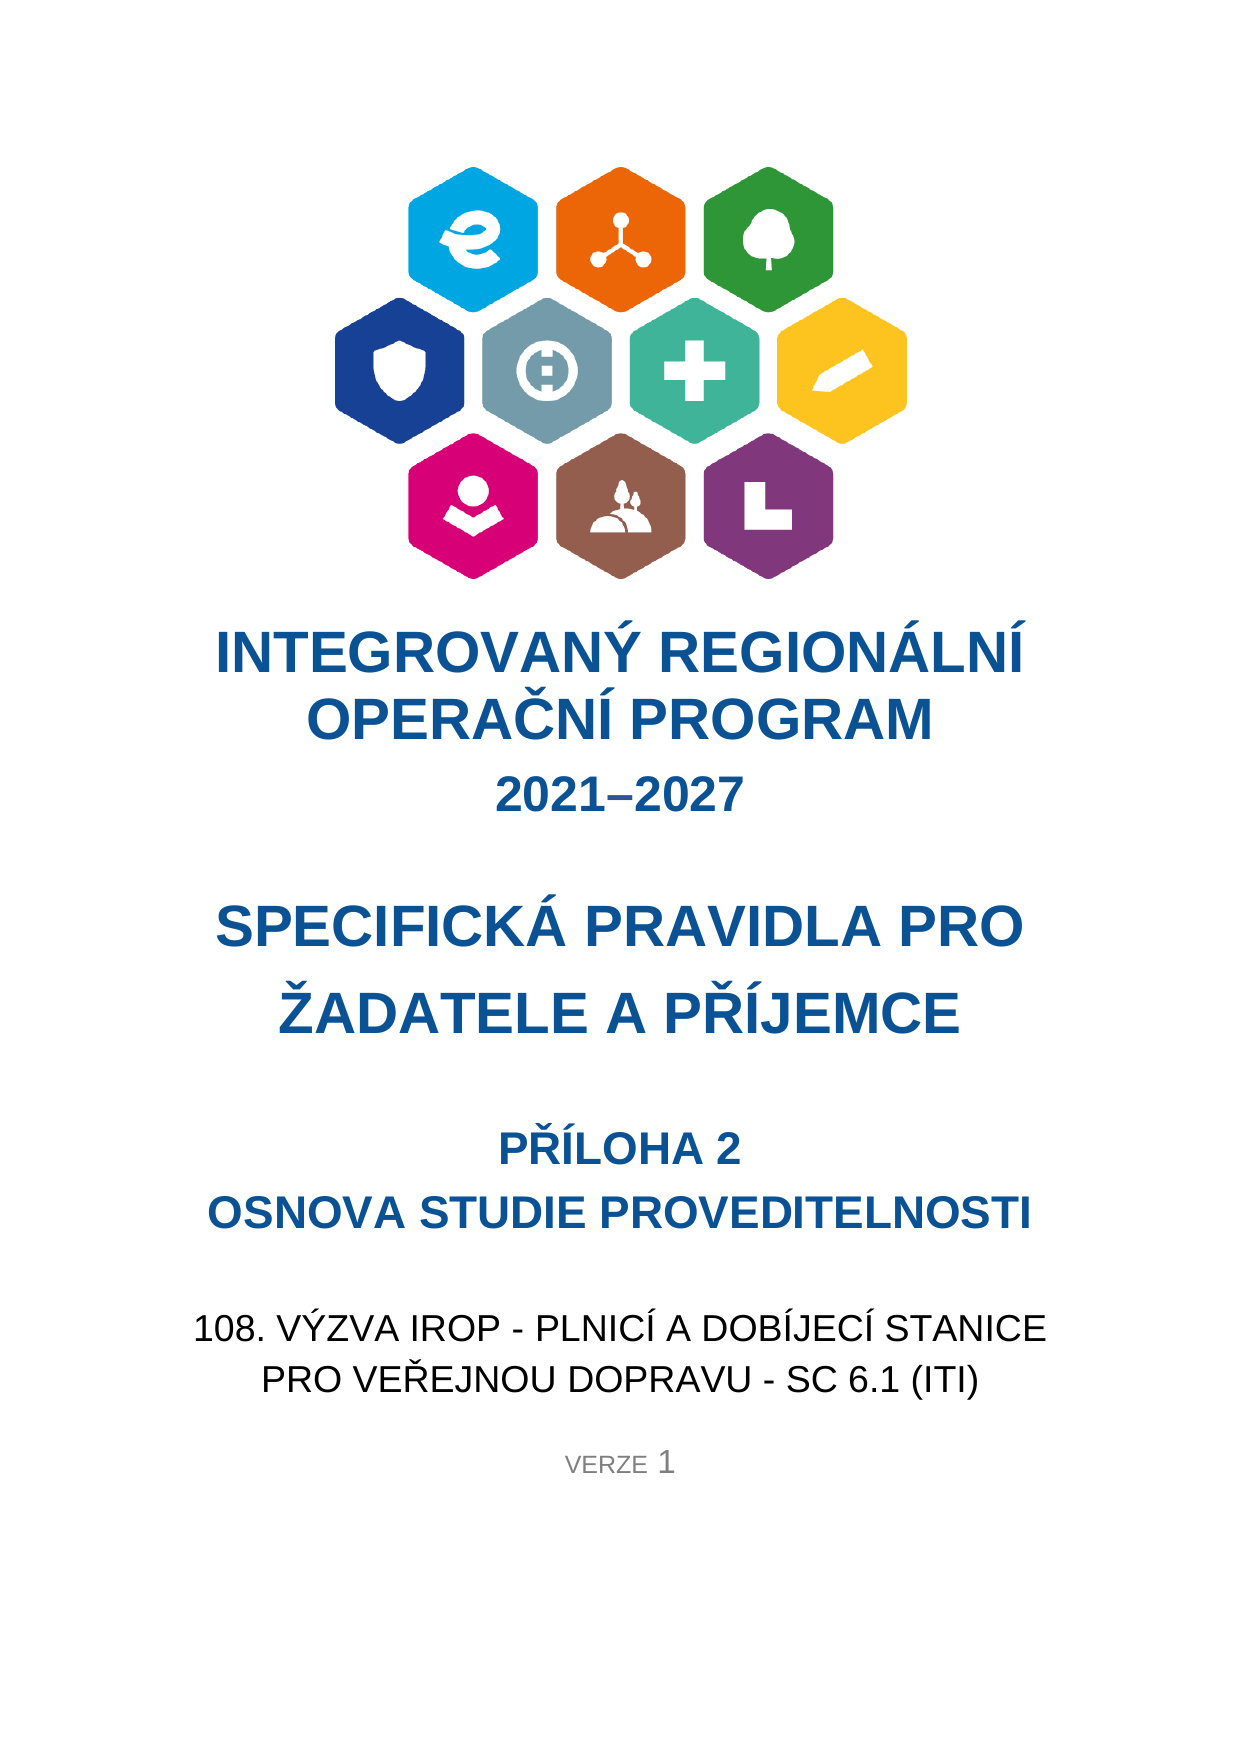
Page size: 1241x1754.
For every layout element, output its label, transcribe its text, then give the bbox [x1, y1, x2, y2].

text 108. VÝZVA IROP - PLNICÍ A DOBÍJECÍ STANICE PRO VEŘEJNOU DOPRAVu - SC 6.1 (ITI) [148, 1306, 1092, 1401]
picture [324, 149, 912, 607]
text PŘÍLOHA 2 [148, 1122, 1092, 1174]
text OSNOVA STUDIE PROVEDITELNOSTI [148, 1185, 1092, 1238]
text VERZE 1 [148, 1442, 1092, 1481]
text 2021–2027 [148, 764, 1092, 821]
text SPECIFICKÁ PRAVIDLA PRO ŽADATELE A PŘÍJEMCE [148, 891, 1092, 1046]
